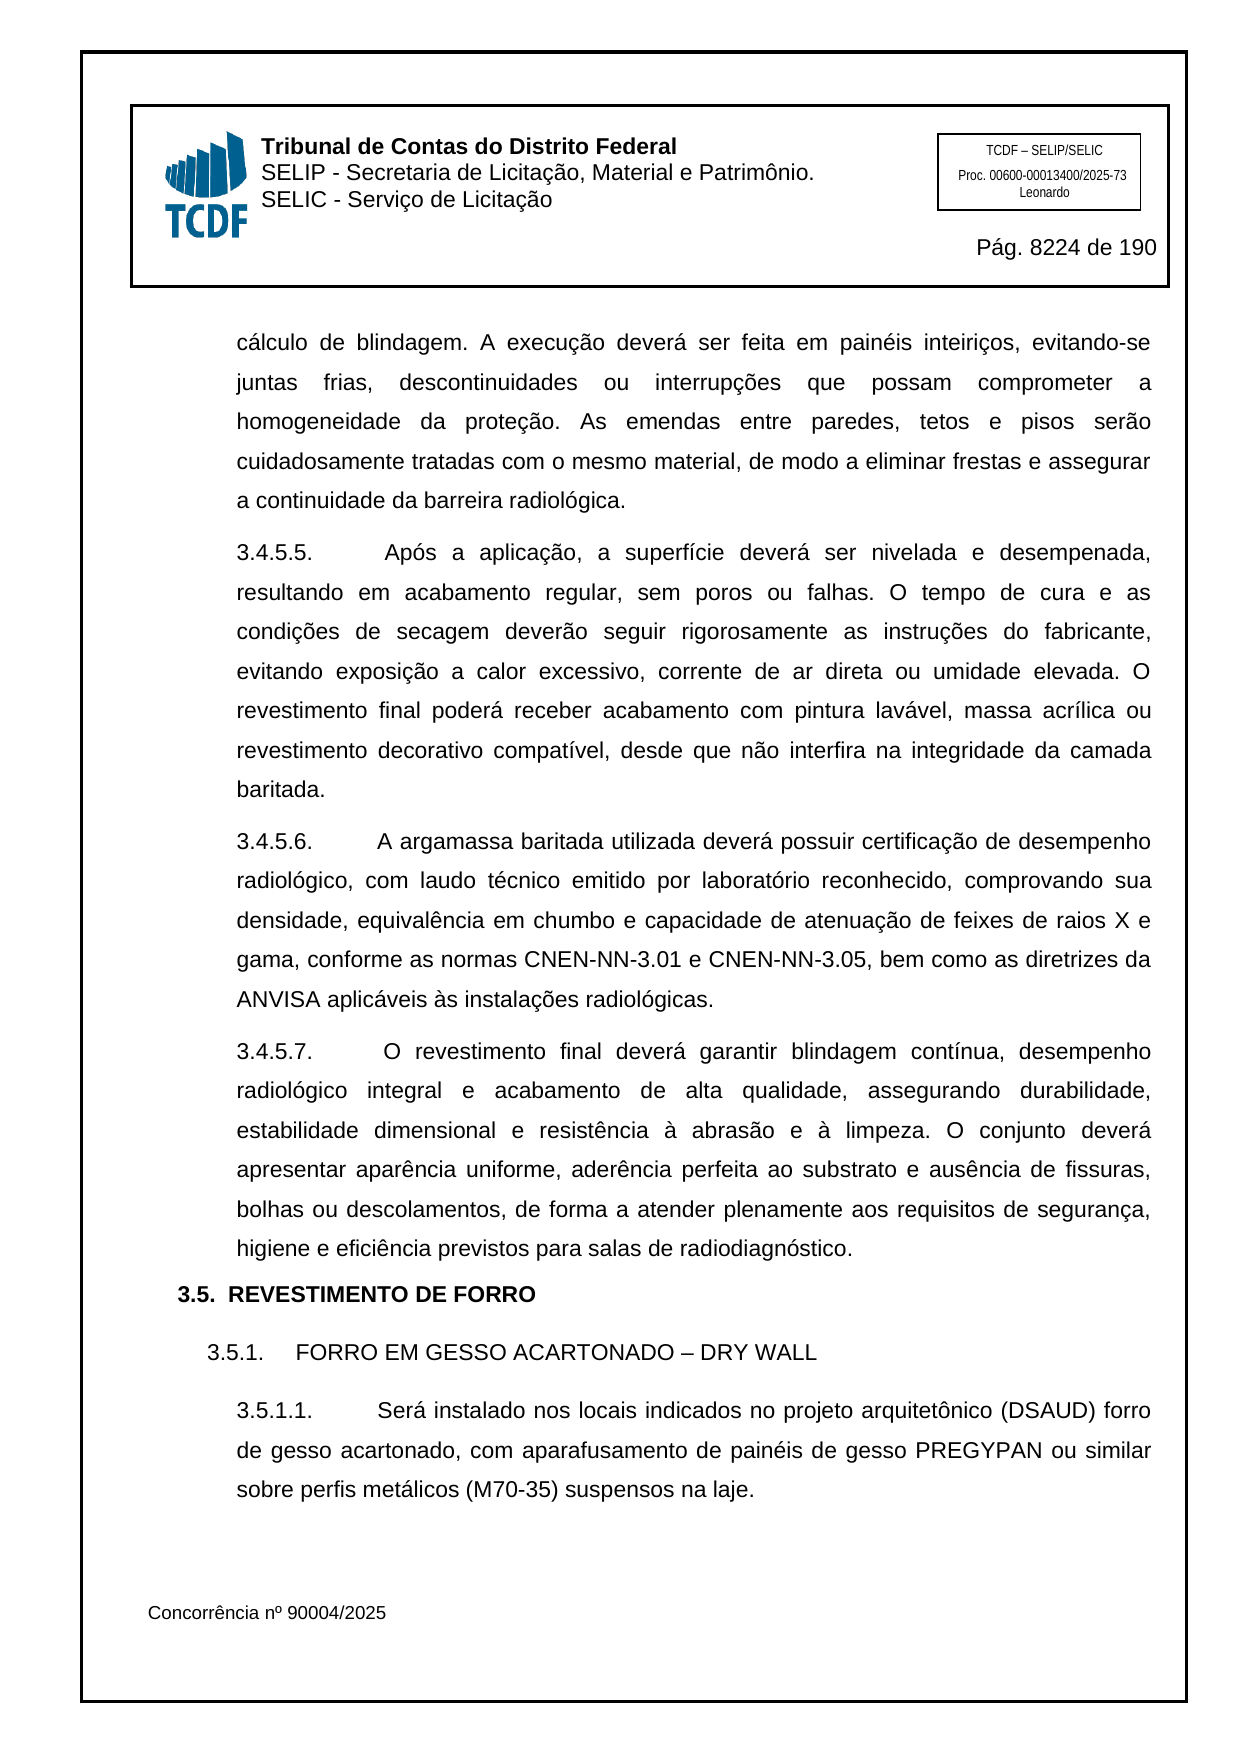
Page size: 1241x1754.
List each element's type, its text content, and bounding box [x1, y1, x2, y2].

text Após a aplicação, a superfície deverá ser nivelada e desempenada, resultando em acabamento regular, sem poros ou falhas. O tempo de cura e as condições de secagem deverão seguir rigorosamente as instruções do fabricante, evitando exposição a calor excessivo, corrente de ar direta ou umidade elevada. O revestimento final poderá receber acabamento com pintura lavável, massa acrílica ou revestimento decorativo compatível, desde que não interfira na integridade da camada baritada. [236, 539, 1152, 802]
text FORRO EM GESSO ACARTONADO – DRY WALL [207, 1339, 1152, 1366]
picture [150, 128, 262, 240]
text Será instalado nos locais indicados no projeto arquitetônico (DSAUD) forro de gesso acartonado, com aparafusamento de painéis de gesso PREGYPAN ou similar sobre perfis metálicos (M70-35) suspensos na laje. [236, 1397, 1152, 1503]
text O revestimento final deverá garantir blindagem contínua, desempenho radiológico integral e acabamento de alta qualidade, assegurando durabilidade, estabilidade dimensional e resistência à abrasão e à limpeza. O conjunto deverá apresentar aparência uniforme, aderência perfeita ao substrato e ausência de fissuras, bolhas ou descolamentos, de forma a atender plenamente aos requisitos de segurança, higiene e eficiência previstos para salas de radiodiagnóstico. [236, 1038, 1152, 1262]
text A argamassa baritada utilizada deverá possuir certificação de desempenho radiológico, com laudo técnico emitido por laboratório reconhecido, comprovando sua densidade, equivalência em chumbo e capacidade de atenuação de feixes de raios X e gama, conforme as normas CNEN-NN-3.01 e CNEN-NN-3.05, bem como as diretrizes da ANVISA aplicáveis às instalações radiológicas. [236, 828, 1152, 1012]
text REVESTIMENTO DE FORRO [177, 1281, 1152, 1307]
